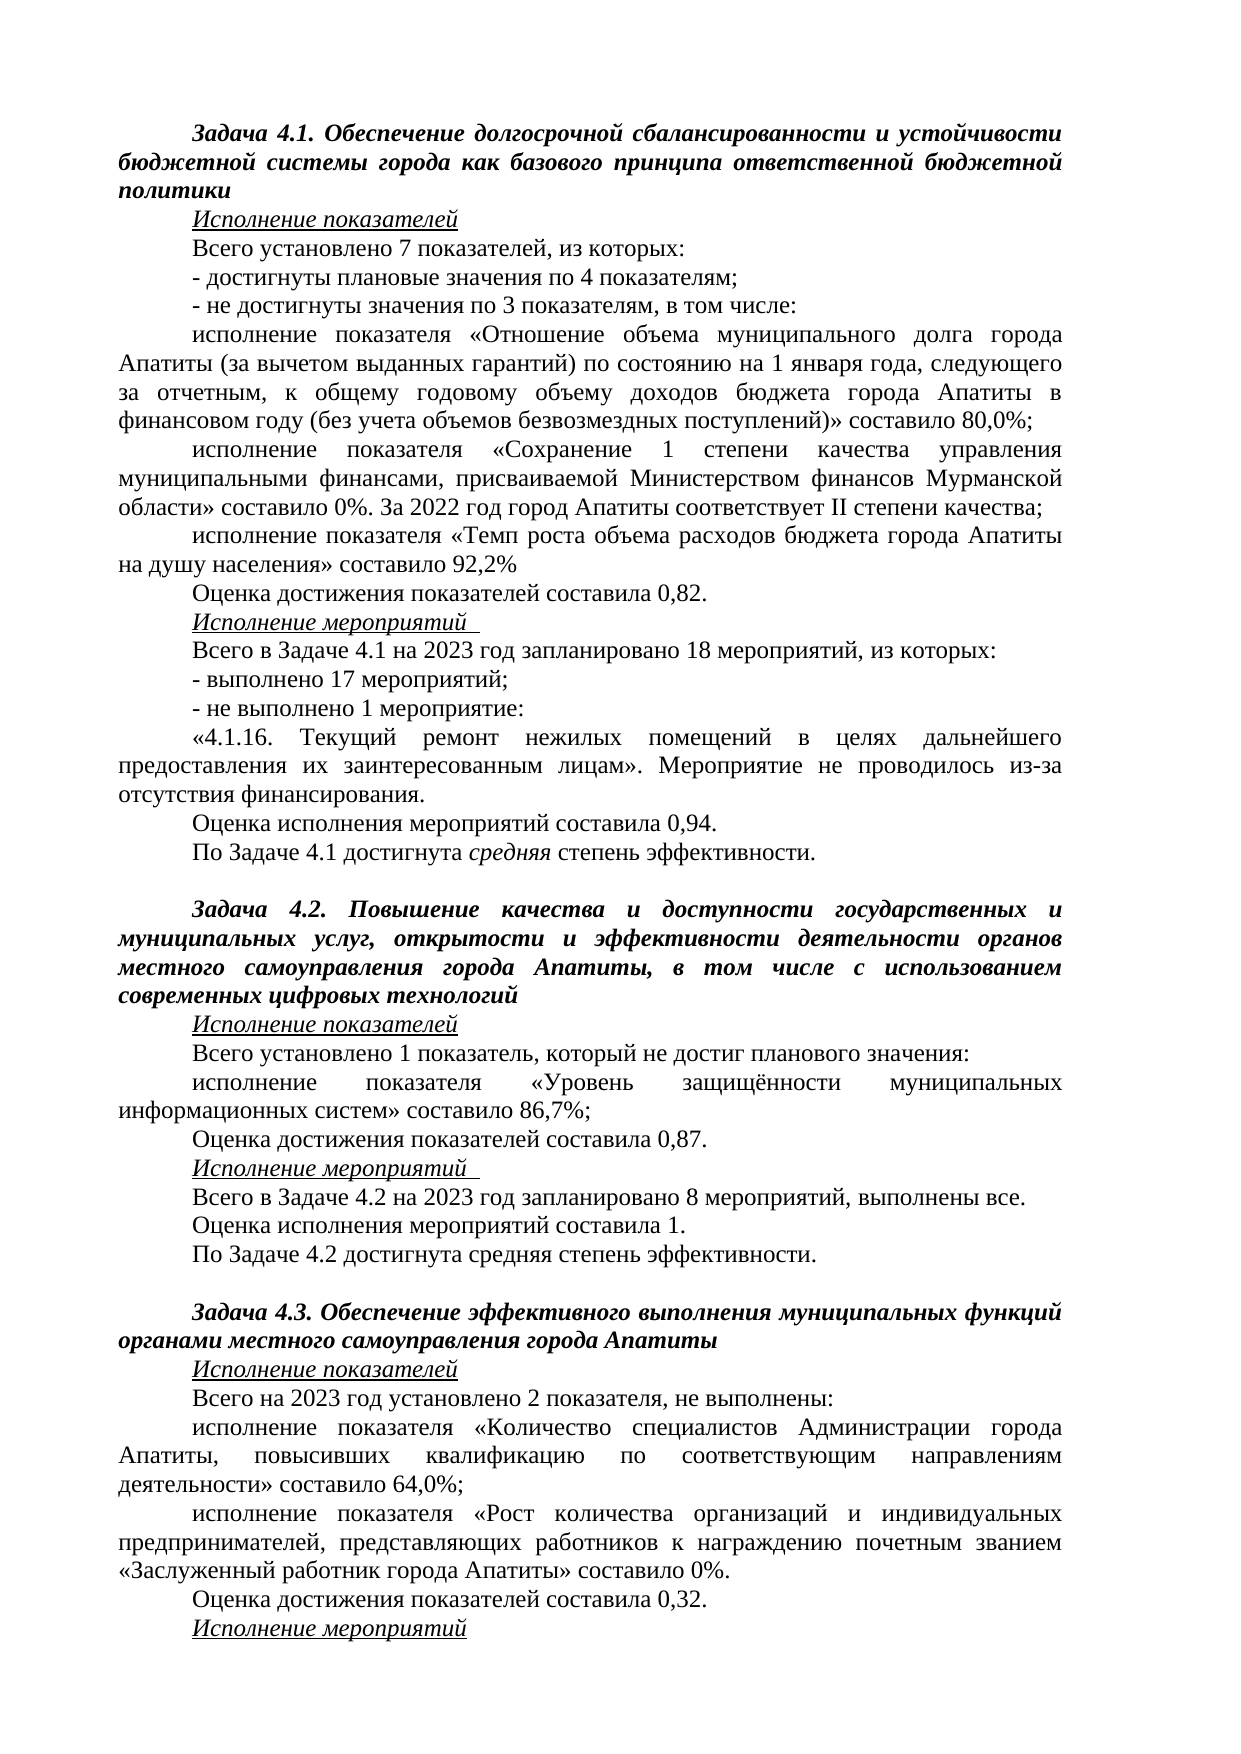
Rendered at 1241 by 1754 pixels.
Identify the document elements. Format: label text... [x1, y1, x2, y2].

title исполнение показателя «Количество специалистов Администрации города Апатиты, повысивших квалификацию по соответствующим направлениям деятельности» составило 64,0%; [118, 1412, 1063, 1498]
title исполнение показателя «Сохранение 1 степени качества управления муниципальными финансами, присваиваемой Министерством финансов Мурманской области» составило 0%. За 2022 год город Апатиты соответствует II степени качества; [118, 434, 1063, 521]
title Всего в Задаче 4.2 на 2023 год запланировано 8 мероприятий, выполнены все. [118, 1182, 1063, 1211]
title Задача 4.3. Обеспечение эффективного выполнения муниципальных функций органами местного самоуправления города Апатиты [118, 1297, 1063, 1354]
title Исполнение показателей [118, 1354, 1063, 1383]
title - достигнуты плановые значения по 4 показателям; [118, 262, 1063, 291]
title Оценка достижения показателей составила 0,82. [118, 578, 1063, 607]
title Исполнение мероприятий [118, 1613, 1063, 1642]
title Оценка достижения показателей составила 0,32. [118, 1584, 1063, 1613]
title Всего на 2023 год установлено 2 показателя, не выполнены: [118, 1383, 1063, 1412]
title исполнение показателя «Темп роста объема расходов бюджета города Апатиты на душу населения» составило 92,2% [118, 521, 1063, 578]
title По Задаче 4.1 достигнута средняя степень эффективности. [118, 837, 1063, 866]
title - выполнено 17 мероприятий; [118, 664, 1063, 693]
text Исполнение показателей [118, 204, 1063, 233]
title исполнение показателя «Отношение объема муниципального долга города Апатиты (за вычетом выданных гарантий) по состоянию на 1 января года, следующего за отчетным, к общему годовому объему доходов бюджета города Апатиты в финансовом году (без учета объемов безвозмездных поступлений)» составило 80,0%; [118, 319, 1063, 434]
title исполнение показателя «Уровень защищённости муниципальных информационных систем» составило 86,7%; [118, 1067, 1063, 1124]
title Оценка исполнения мероприятий составила 1. [118, 1211, 1063, 1239]
title По Задаче 4.2 достигнута средняя степень эффективности. [118, 1239, 1063, 1268]
title исполнение показателя «Рост количества организаций и индивидуальных предпринимателей, представляющих работников к награждению почетным званием «Заслуженный работник города Апатиты» составило 0%. [118, 1498, 1063, 1584]
title Всего в Задаче 4.1 на 2023 год запланировано 18 мероприятий, из которых: [118, 636, 1063, 664]
title Задача 4.2. Повышение качества и доступности государственных и муниципальных услуг, открытости и эффективности деятельности органов местного самоуправления города Апатиты, в том числе с использованием современных цифровых технологий [118, 894, 1063, 1009]
title - не выполнено 1 мероприятие: [118, 693, 1063, 722]
title Всего установлено 7 показателей, из которых: [118, 233, 1063, 262]
title Исполнение мероприятий [118, 1153, 1063, 1182]
title Оценка достижения показателей составила 0,87. [118, 1124, 1063, 1153]
title Исполнение показателей [118, 1009, 1063, 1038]
title Оценка исполнения мероприятий составила 0,94. [118, 808, 1063, 837]
title - не достигнуты значения по 3 показателям, в том числе: [118, 291, 1063, 319]
title Всего установлено 1 показатель, который не достиг планового значения: [118, 1038, 1063, 1067]
title «4.1.16. Текущий ремонт нежилых помещений в целях дальнейшего предоставления их заинтересованным лицам». Мероприятие не проводилось из-за отсутствия финансирования. [118, 722, 1063, 808]
title Исполнение мероприятий [118, 607, 1063, 636]
text Задача 4.1. Обеспечение долгосрочной сбалансированности и устойчивости бюджетной системы города как базового принципа ответственной бюджетной политики [118, 118, 1063, 204]
